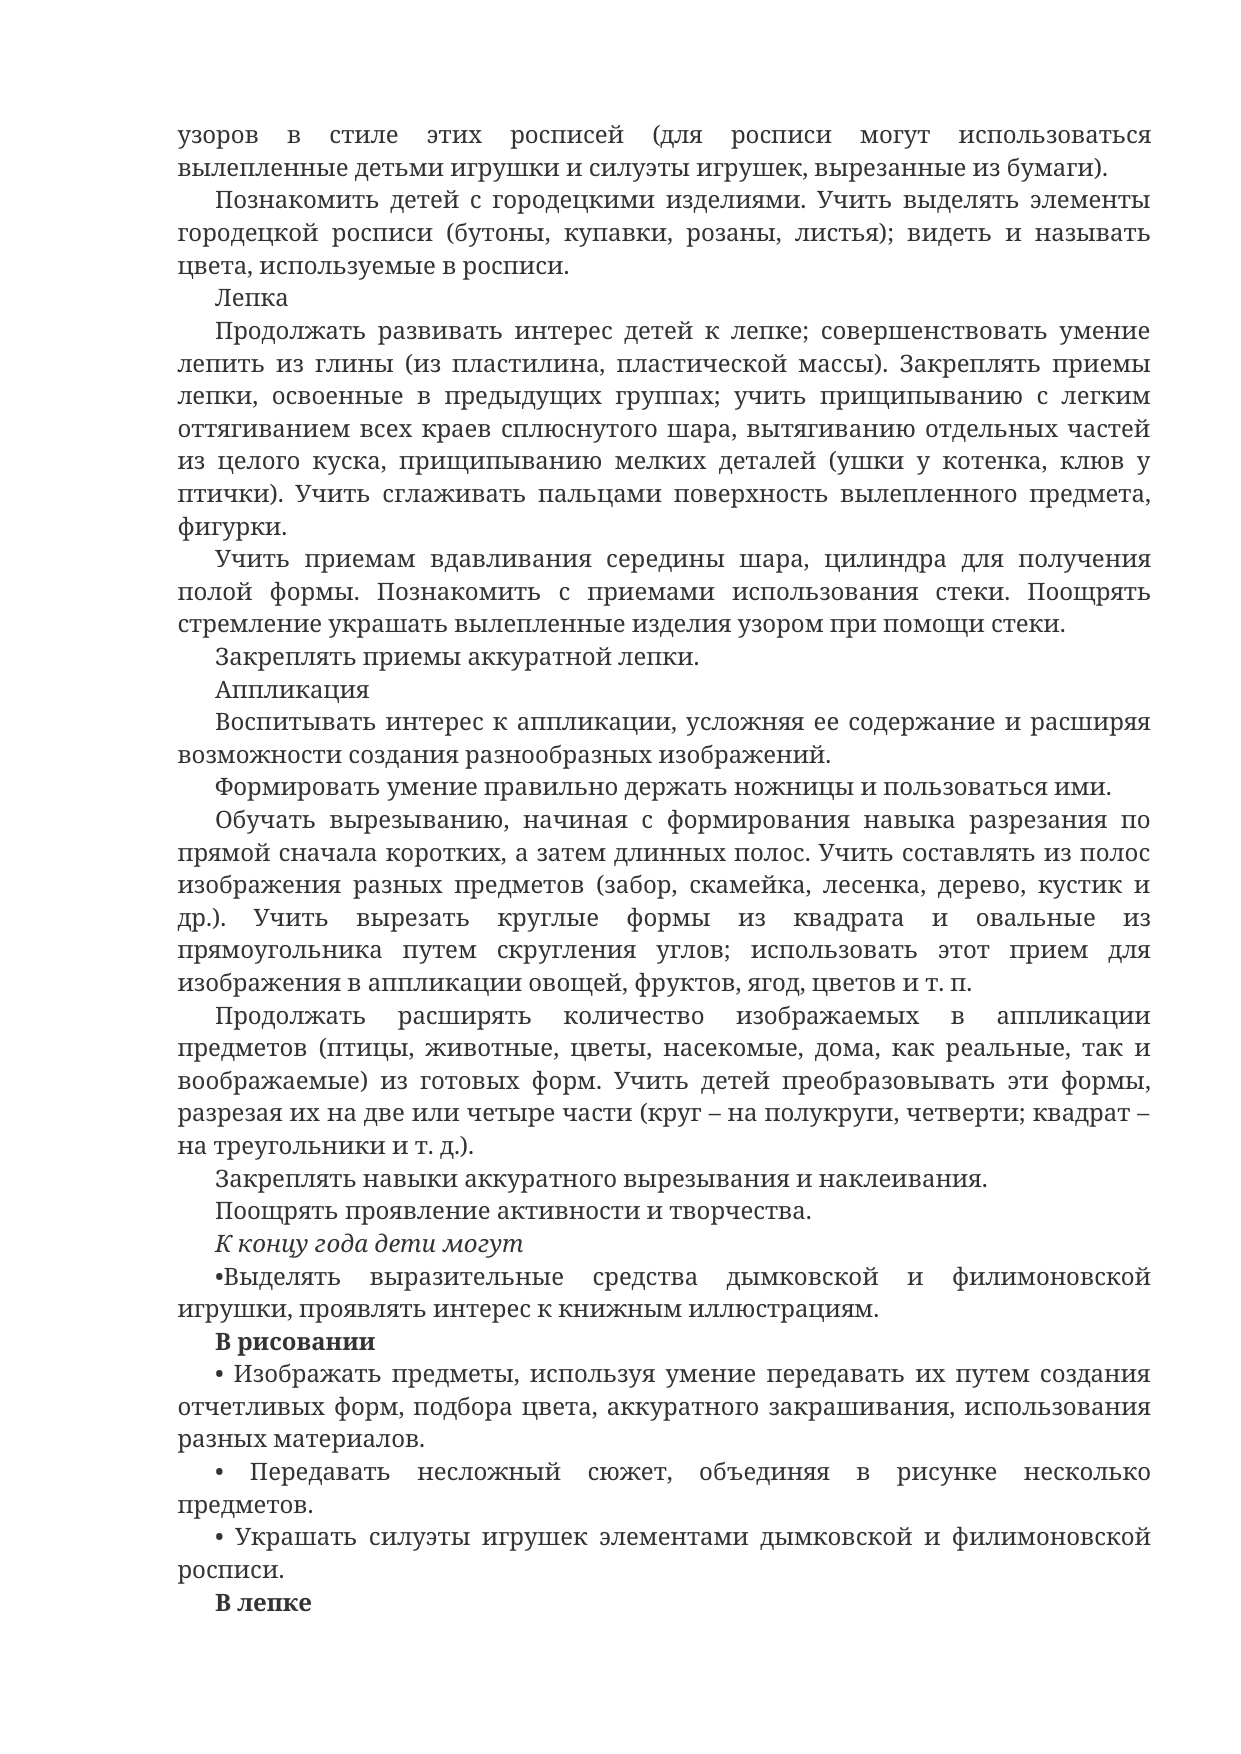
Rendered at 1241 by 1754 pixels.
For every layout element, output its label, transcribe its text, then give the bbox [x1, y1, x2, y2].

text Закреплять навыки аккуратного вырезывания и наклеивания. [177, 1161, 1152, 1194]
text • Изображать предметы, используя умение передавать их путем создания отчетливых форм, подбора цвета, аккуратного закрашивания, использования разных материалов. [177, 1357, 1152, 1455]
text Воспитывать интерес к аппликации, усложняя ее содержание и расширяя возможности создания разнообразных изображений. [177, 705, 1152, 770]
text • Украшать силуэты игрушек элементами дымковской и филимоновской росписи. [177, 1520, 1152, 1585]
text Закреплять приемы аккуратной лепки. [177, 640, 1152, 672]
text Обучать вырезыванию, начиная с формирования навыка разрезания по прямой сначала коротких, а затем длинных полос. Учить составлять из полос изображения разных предметов (забор, скамейка, лесенка, дерево, кустик и др.). Учить вырезать круглые формы из квадрата и овальные из прямоугольника путем скругления углов; использовать этот прием для изображения в аппликации овощей, фруктов, ягод, цветов и т. п. [177, 803, 1152, 998]
text Познакомить детей с городецкими изделиями. Учить выделять элементы городецкой росписи (бутоны, купавки, розаны, листья); видеть и называть цвета, используемые в росписи. [177, 183, 1152, 281]
text Продолжать развивать интерес детей к лепке; совершенствовать умение лепить из глины (из пластилина, пластической массы). Закреплять приемы лепки, освоенные в предыдущих группах; учить прищипыванию с легким оттягиванием всех краев сплюснутого шара, вытягиванию отдельных частей из целого куска, прищипыванию мелких деталей (ушки у котенка, клюв у птички). Учить сглаживать пальцами поверхность вылепленного предмета, фигурки. [177, 314, 1152, 542]
text Лепка [177, 281, 1152, 314]
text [177, 118, 1152, 183]
text •Выделять выразительные средства дымковской и филимоновской игрушки, проявлять интерес к книжным иллюстрациям. [177, 1259, 1152, 1324]
text Поощрять проявление активности и творчества. [177, 1194, 1152, 1227]
text Формировать умение правильно держать ножницы и пользоваться ими. [177, 770, 1152, 803]
text Учить приемам вдавливания середины шара, цилиндра для получения полой формы. Познакомить с приемами использования стеки. Поощрять стремление украшать вылепленные изделия узором при помощи стеки. [177, 542, 1152, 640]
text В рисовании [177, 1324, 1152, 1357]
text Продолжать расширять количество изображаемых в аппликации предметов (птицы, животные, цветы, насекомые, дома, как реальные, так и воображаемые) из готовых форм. Учить детей преобразовывать эти формы, разрезая их на две или четыре части (круг – на полукруги, четверти; квадрат – на треугольники и т. д.). [177, 998, 1152, 1161]
text Аппликация [177, 672, 1152, 705]
text К концу года дети могут [177, 1227, 1152, 1259]
text • Передавать несложный сюжет, объединяя в рисунке несколько предметов. [177, 1455, 1152, 1520]
text В лепке [177, 1585, 1152, 1618]
